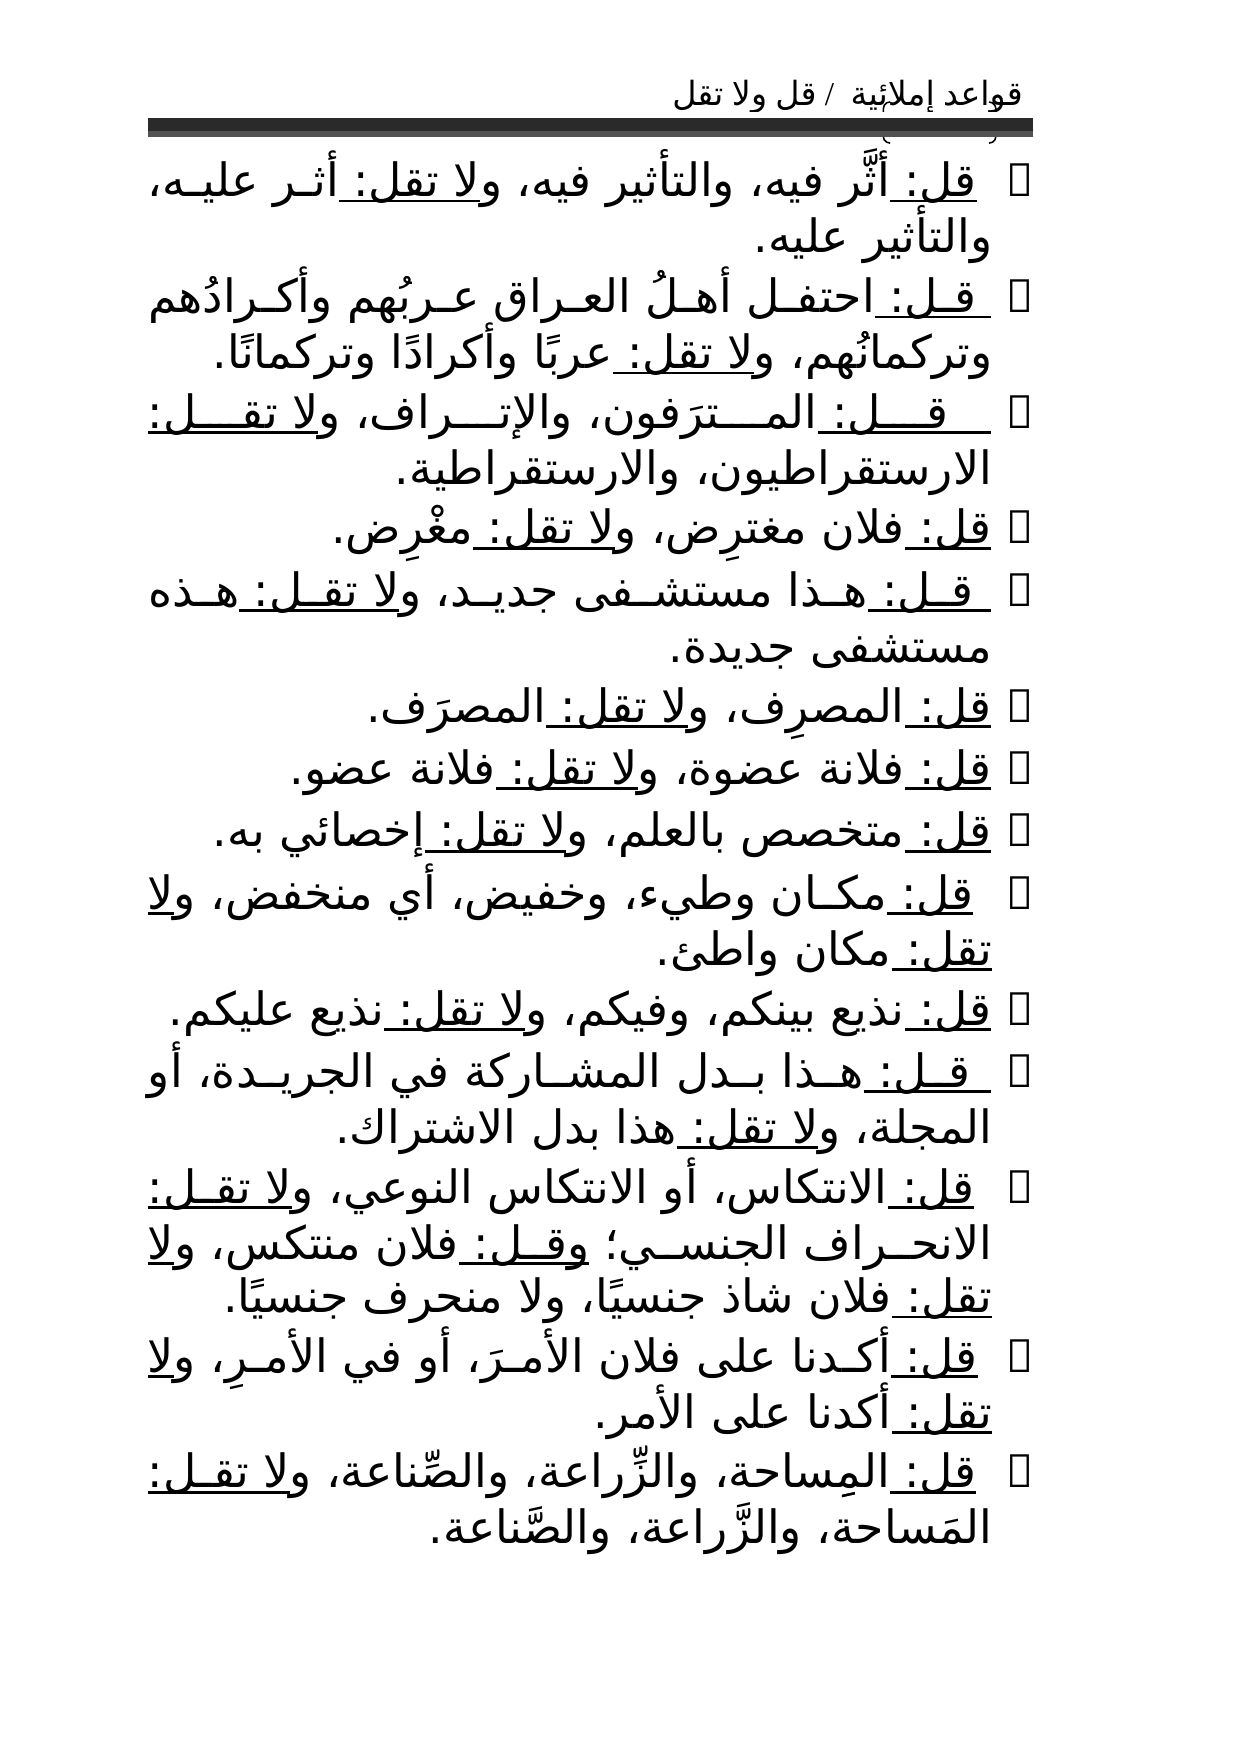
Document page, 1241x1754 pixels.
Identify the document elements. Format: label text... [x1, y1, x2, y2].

text  قل: أكدنا على فلان الأمرَ، أو في الأمرِ، ولا تقل: أكدنا على الأمر. [148, 1323, 1033, 1439]
text  قل: هذا بدل المشاركة في الجريدة، أو المجلة، ولا تقل: هذا بدل الاشتراك. [148, 1038, 1033, 1154]
text  قل: نذيع بينكم، وفيكم، ولا تقل: نذيع عليكم. [148, 976, 1033, 1038]
text  قل: أثَّر فيه، والتأثير فيه، ولا تقل: أثر عليه، والتأثير عليه. [148, 148, 1033, 263]
text  قل: متخصص بالعلم، ولا تقل: إخصائي به. [148, 798, 1033, 860]
text  قل: مكان وطيء، وخفيض، أي منخفض، ولا تقل: مكان واطئ. [148, 860, 1033, 976]
text  قل: هذا مستشفى جديد، ولا تقل: هذه مستشفى جديدة. [148, 557, 1033, 673]
text  قل: المصرِف، ولا تقل: المصرَف. [148, 673, 1033, 735]
text  قل: احتفل أهلُ العراق عربُهم وأكرادُهم وتركمانُهم، ولا تقل: عربًا وأكرادًا وتركمانًا. [148, 263, 1033, 379]
text  قل: الانتكاس، أو الانتكاس النوعي، ولا تقل: الانحراف الجنسي؛ وقل: فلان منتكس، ولا تقل: فلان شاذ جنسيًا، ولا منحرف جنسيًا. [148, 1154, 1033, 1323]
text  قل: المترَفون، والإتراف، ولا تقل: الارستقراطيون، والارستقراطية. [148, 379, 1033, 495]
text  قل: المِِساحة، والزِّراعة، والصِّناعة، ولا تقل: المَساحة، والزَّراعة، والصَّناعة. [148, 1439, 1033, 1554]
text  قل: فلانة عضوة، ولا تقل: فلانة عضو. [148, 735, 1033, 798]
text  قل: فلان مغترِض، ولا تقل: مغْرِض. [148, 495, 1033, 557]
